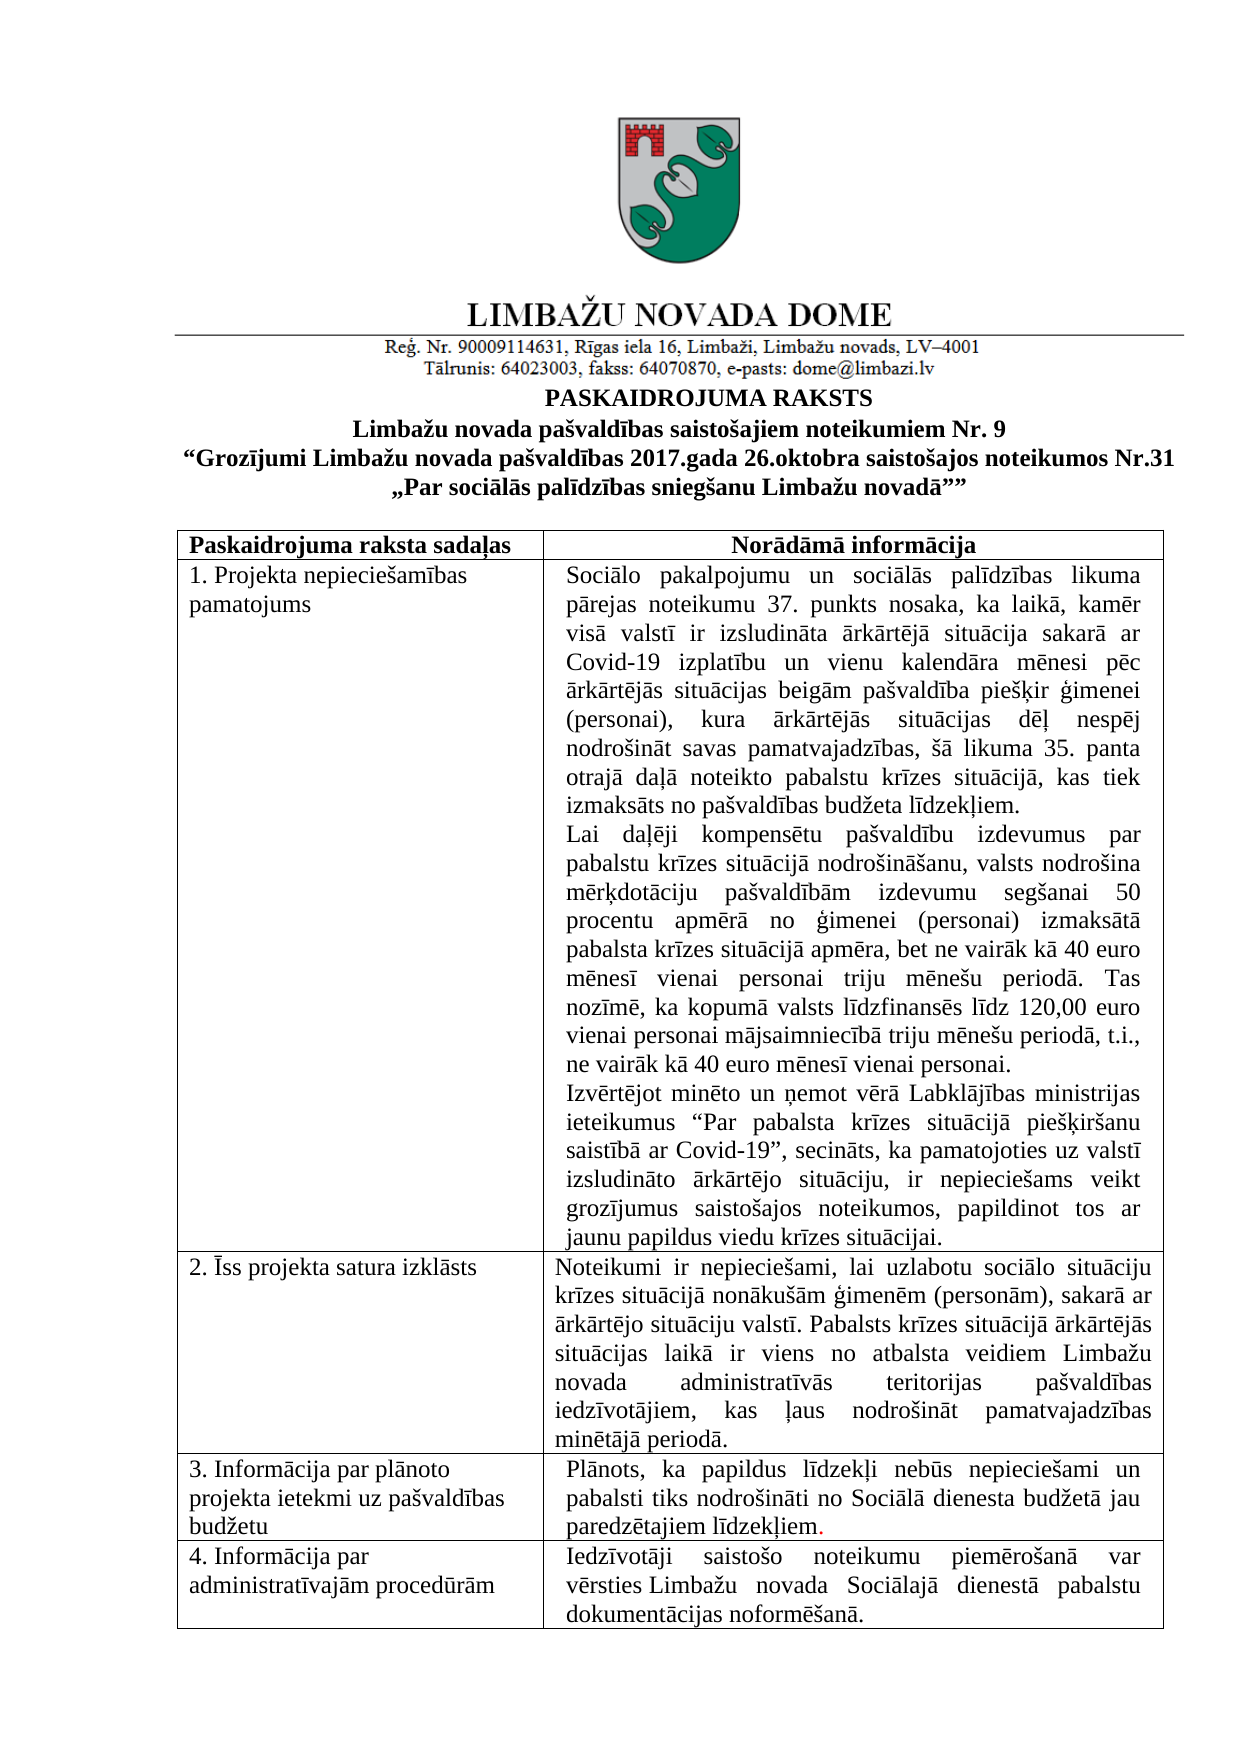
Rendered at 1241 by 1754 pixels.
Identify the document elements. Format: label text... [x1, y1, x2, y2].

table_header Norādāmā informācija [544, 531, 1163, 559]
table_cell 1. Projekta nepieciešamības pamatojums [178, 560, 543, 1251]
table_cell [544, 560, 1163, 1251]
table_cell [544, 1541, 1163, 1628]
table_cell 4. Informācija par administratīvajām procedūrām [178, 1541, 543, 1628]
table_cell 2. Īss projekta satura izklāsts [178, 1252, 543, 1453]
table_cell [544, 1454, 1163, 1540]
text Limbažu novada pašvaldības saistošajiem noteikumiem Nr. 9 [177, 414, 1181, 443]
picture [1, 0, 1241, 382]
table_cell Noteikumi ir nepieciešami, lai uzlabotu sociālo situāciju krīzes situācijā nonākušām ģimenēm (personām), sakarā ar ārkārtējo situāciju valstī. Pabalsts krīzes situācijā ārkārtējās situācijas laikā ir viens no atbalsta veidiem Limbažu novada administratīvās teritorijas pašvaldības iedzīvotājiem, kas ļaus nodrošināt pamatvajadzības minētājā periodā. [544, 1252, 1163, 1453]
table_cell 3. Informācija par plānoto projekta ietekmi uz pašvaldības budžetu [178, 1454, 543, 1540]
table_header Paskaidrojuma raksta sadaļas [178, 531, 543, 559]
text “Grozījumi Limbažu novada pašvaldības 2017.gada 26.oktobra saistošajos noteikumos Nr.31 „Par sociālās palīdzības sniegšanu Limbažu novadā”” [177, 443, 1181, 501]
text PASKAIDROJUMA RAKSTS [236, 118, 1181, 412]
